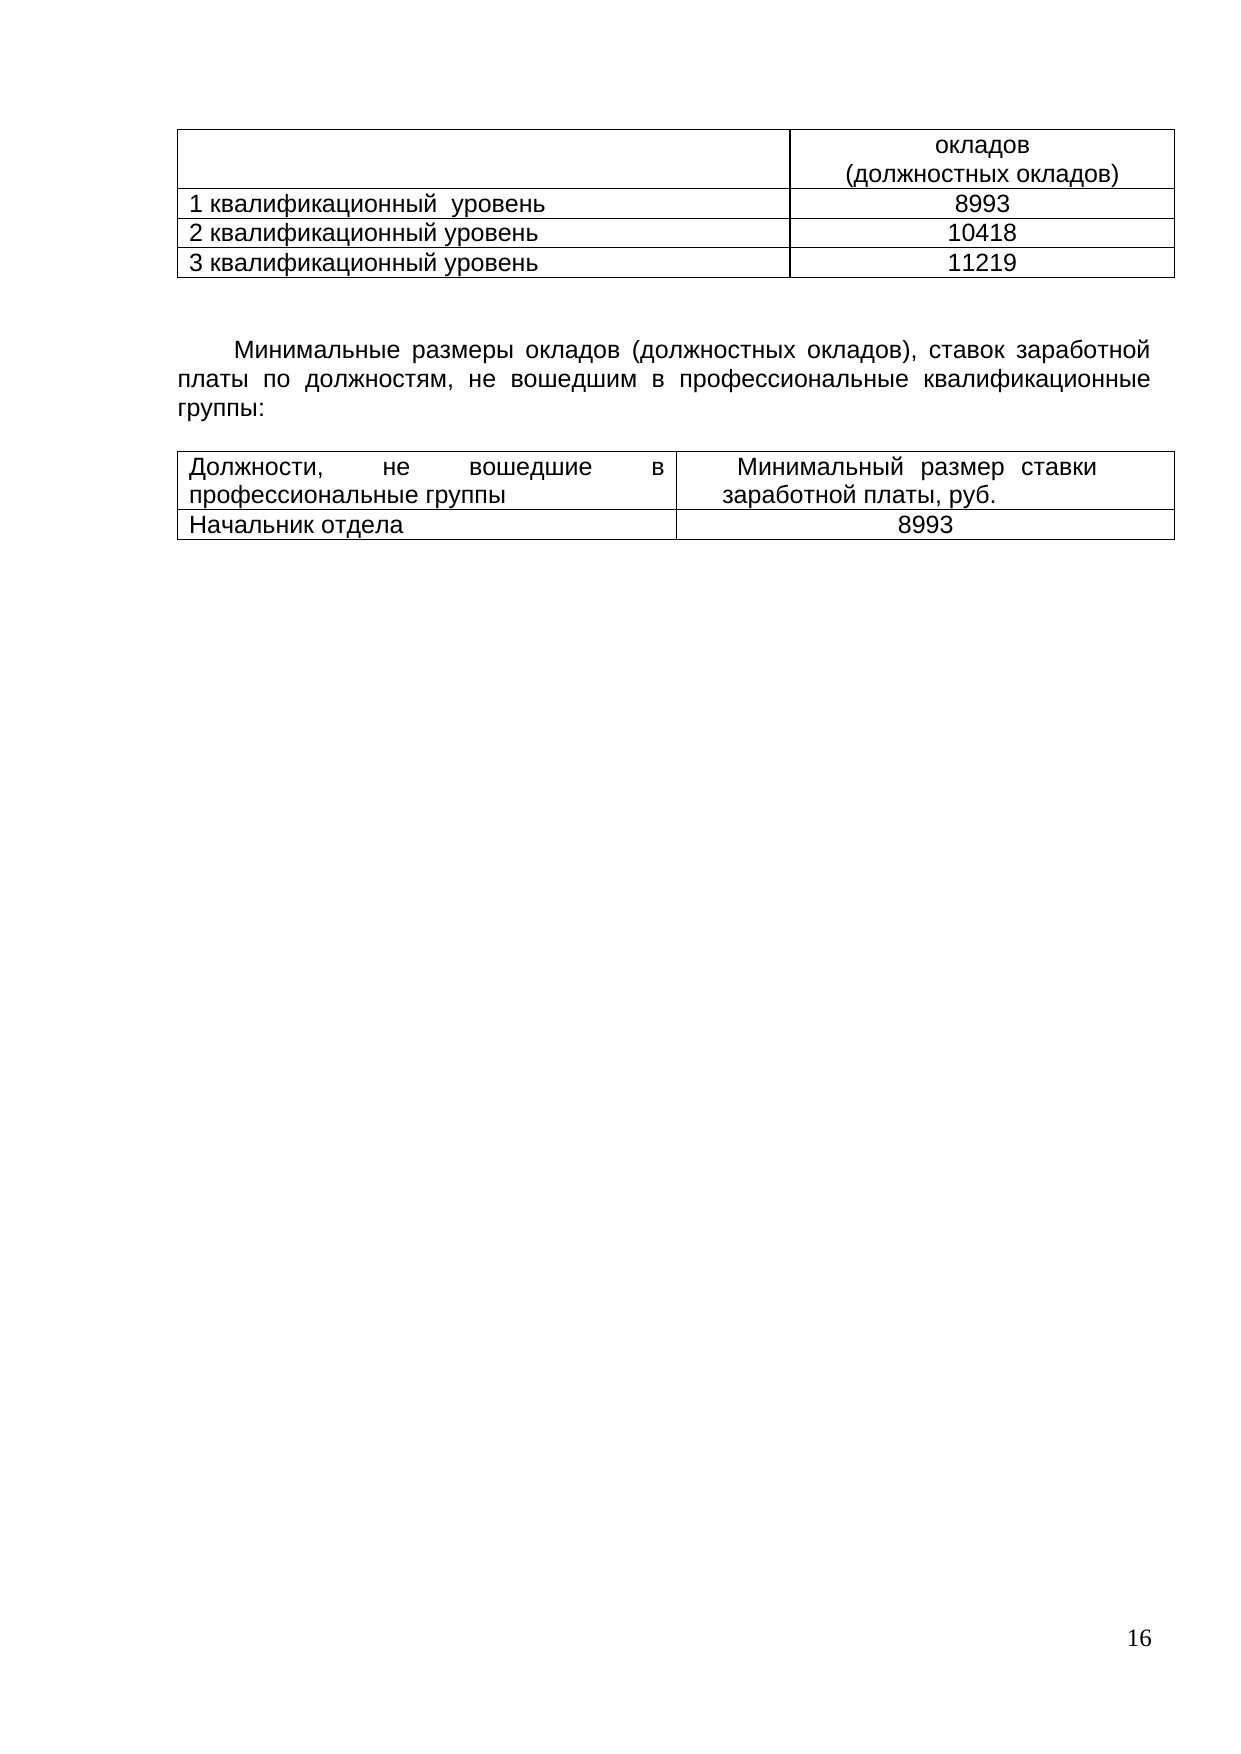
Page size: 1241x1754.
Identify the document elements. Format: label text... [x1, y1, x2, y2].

table_cell 1 квалификационный уровень [178, 189, 789, 217]
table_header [791, 130, 1174, 188]
table_header Минимальный размер ставки заработной платы, руб. [677, 452, 1174, 509]
table_cell 2 квалификационный уровень [178, 219, 789, 247]
table_cell 8993 [791, 189, 1174, 217]
table_cell Начальник отдела [178, 510, 676, 539]
table_cell 8993 [677, 510, 1174, 539]
table_cell 10418 [791, 219, 1174, 247]
table_header Должности, не вошедшие в профессиональные группы [178, 452, 676, 509]
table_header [178, 130, 789, 188]
text Минимальные размеры окладов (должностных окладов), ставок заработной платы по должностям, не вошедшим в профессиональные квалификационные группы: [177, 336, 1152, 422]
table_cell 3 квалификационный уровень [178, 248, 789, 277]
table_cell 11219 [791, 248, 1174, 277]
